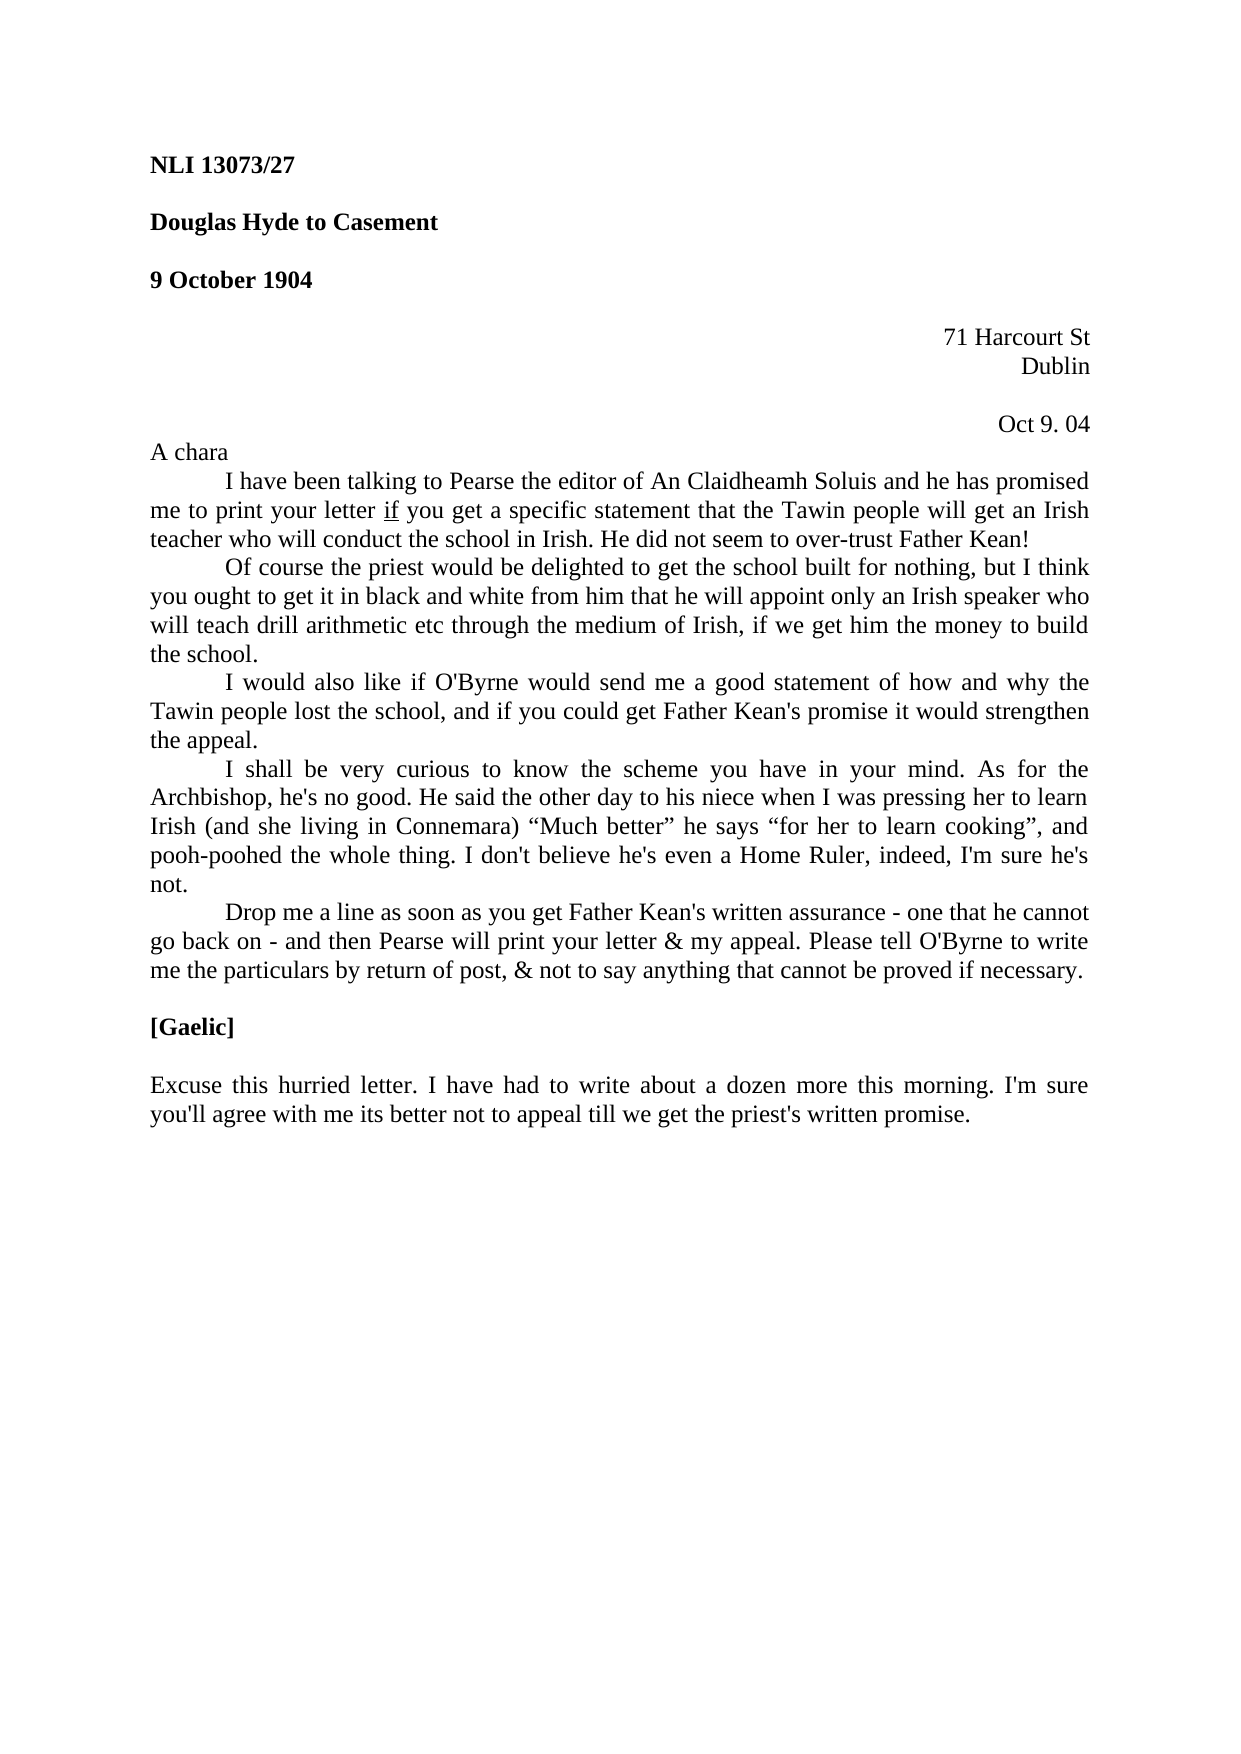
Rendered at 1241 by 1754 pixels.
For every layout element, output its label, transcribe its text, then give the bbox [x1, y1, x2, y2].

text [Gaelic] [150, 1012, 1090, 1041]
text 71 Harcourt St Dublin [150, 294, 1090, 380]
text I would also like if O'Byrne would send me a good statement of how and why the Tawin people lost the school, and if you could get Father Kean's promise it would strengthen the appeal. [150, 667, 1090, 754]
text 9 October 1904 [150, 265, 1090, 294]
text Douglas Hyde to Casement [150, 207, 1090, 236]
text Oct 9. 04 [150, 380, 1090, 437]
text Excuse this hurried letter. I have had to write about a dozen more this morning. I'm sure you'll agree with me its better not to appeal till we get the priest's written promise. [150, 1070, 1090, 1127]
text Drop me a line as soon as you get Father Kean's written assurance - one that he cannot go back on - and then Pearse will print your letter & my appeal. Please tell O'Byrne to write me the particulars by return of post, & not to say anything that cannot be proved if necessary. [150, 897, 1090, 984]
text I shall be very curious to know the scheme you have in your mind. As for the Archbishop, he's no good. He said the other day to his niece when I was pressing her to learn Irish (and she living in Connemara) “Much better” he says “for her to learn cooking”, and pooh-poohed the whole thing. I don't believe he's even a Home Ruler, indeed, I'm sure he's not. [150, 754, 1090, 897]
text NLI 13073/27 [150, 150, 1090, 179]
text A chara [150, 437, 1090, 466]
text I have been talking to Pearse the editor of An Claidheamh Soluis and he has promised me to print your letter if you get a specific statement that the Tawin people will get an Irish teacher who will conduct the school in Irish. He did not seem to over-trust Father Kean! [150, 466, 1090, 552]
text Of course the priest would be delighted to get the school built for nothing, but I think you ought to get it in black and white from him that he will appoint only an Irish speaker who will teach drill arithmetic etc through the medium of Irish, if we get him the money to build the school. [150, 552, 1090, 667]
